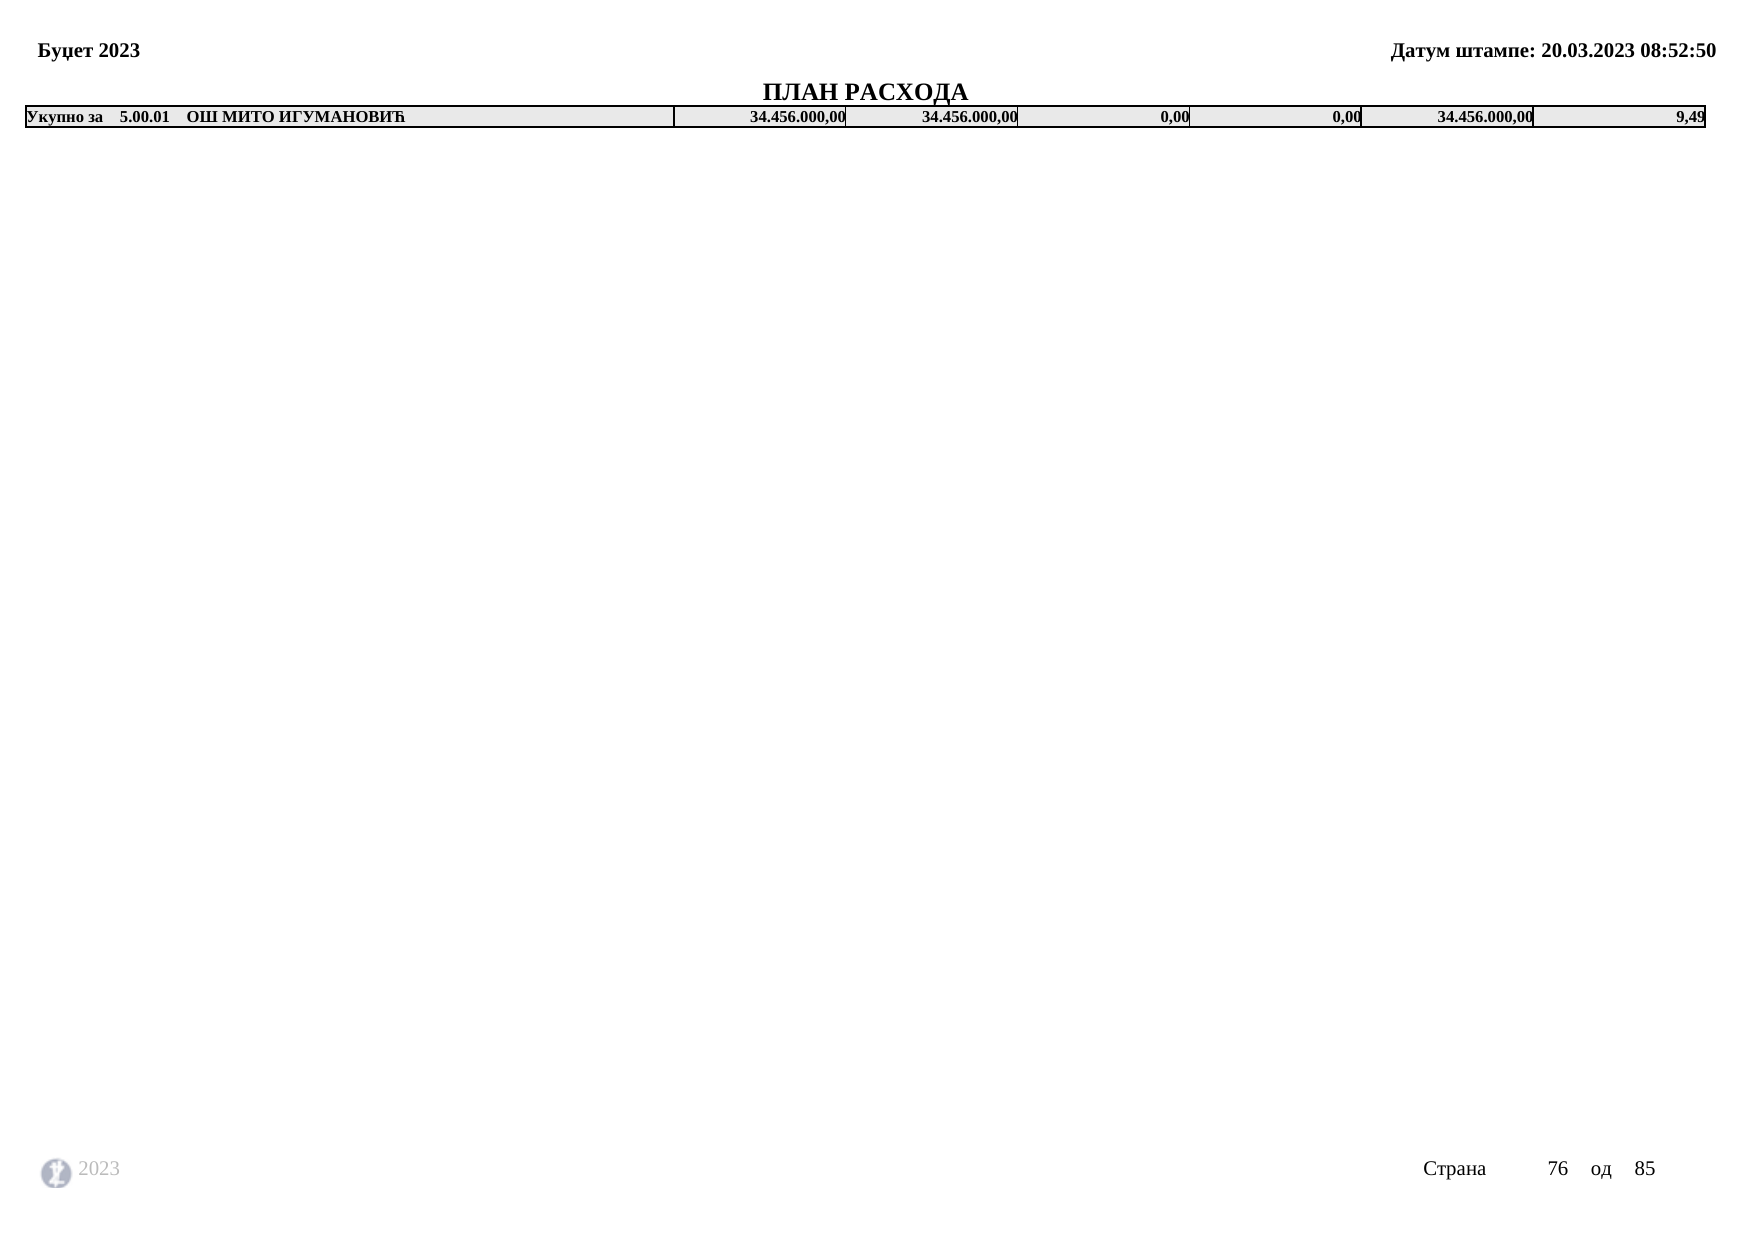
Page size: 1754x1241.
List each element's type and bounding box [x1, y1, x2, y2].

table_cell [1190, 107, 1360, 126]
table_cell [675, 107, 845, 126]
picture [37, 1155, 75, 1188]
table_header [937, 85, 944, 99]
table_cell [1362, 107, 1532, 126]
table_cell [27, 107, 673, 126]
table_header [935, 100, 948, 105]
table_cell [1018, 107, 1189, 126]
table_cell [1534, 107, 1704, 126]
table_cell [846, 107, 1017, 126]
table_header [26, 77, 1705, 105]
